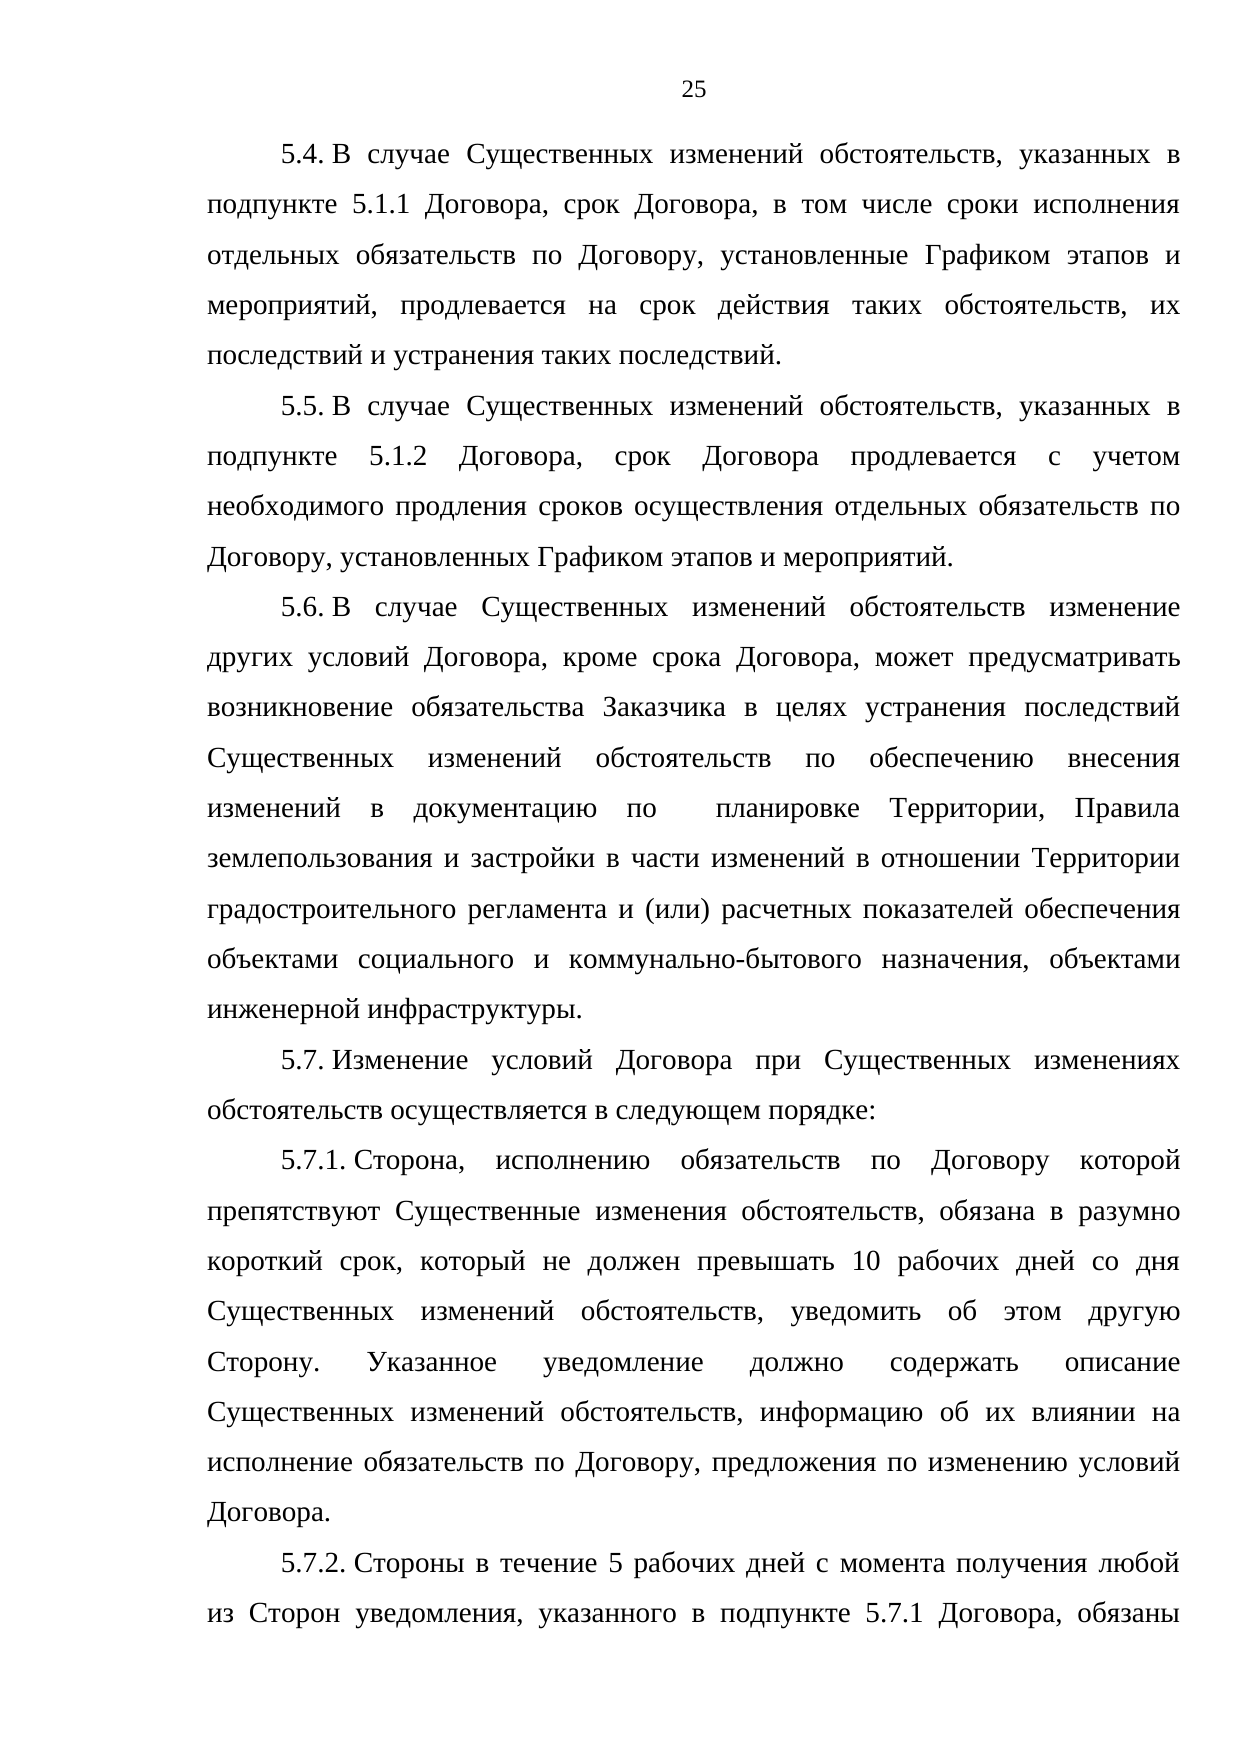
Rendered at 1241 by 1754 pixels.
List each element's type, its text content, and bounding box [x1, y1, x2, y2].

text 5.5. В случае Существенных изменений обстоятельств, указанных в подпункте 5.1.2 Договора, срок Договора продлевается с учетом необходимого продления сроков осуществления отдельных обязательств по Договору, установленных Графиком этапов и мероприятий. [207, 388, 1181, 572]
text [207, 1545, 1181, 1629]
text 5.7.1. Сторона, исполнению обязательств по Договору которой препятствуют Существенные изменения обстоятельств, обязана в разумно короткий срок, который не должен превышать 10 рабочих дней со дня Существенных изменений обстоятельств, уведомить об этом другую Сторону. Указанное уведомление должно содержать описание Существенных изменений обстоятельств, информацию об их влиянии на исполнение обязательств по Договору, предложения по изменению условий Договора. [207, 1142, 1181, 1528]
text 5.7. Изменение условий Договора при Существенных изменениях обстоятельств осуществляется в следующем порядке: [207, 1042, 1181, 1126]
text 5.4. В случае Существенных изменений обстоятельств, указанных в подпункте 5.1.1 Договора, срок Договора, в том числе сроки исполнения отдельных обязательств по Договору, установленные Графиком этапов и мероприятий, продлевается на срок действия таких обстоятельств, их последствий и устранения таких последствий. [207, 136, 1181, 371]
text 5.6. В случае Существенных изменений обстоятельств изменение других условий Договора, кроме срока Договора, может предусматривать возникновение обязательства Заказчика в целях устранения последствий Существенных изменений обстоятельств по обеспечению внесения изменений в документацию по планировке Территории, Правила землепользования и застройки в части изменений в отношении Территории градостроительного регламента и (или) расчетных показателей обеспечения объектами социального и коммунально-бытового назначения, объектами инженерной инфраструктуры. [207, 589, 1181, 1025]
